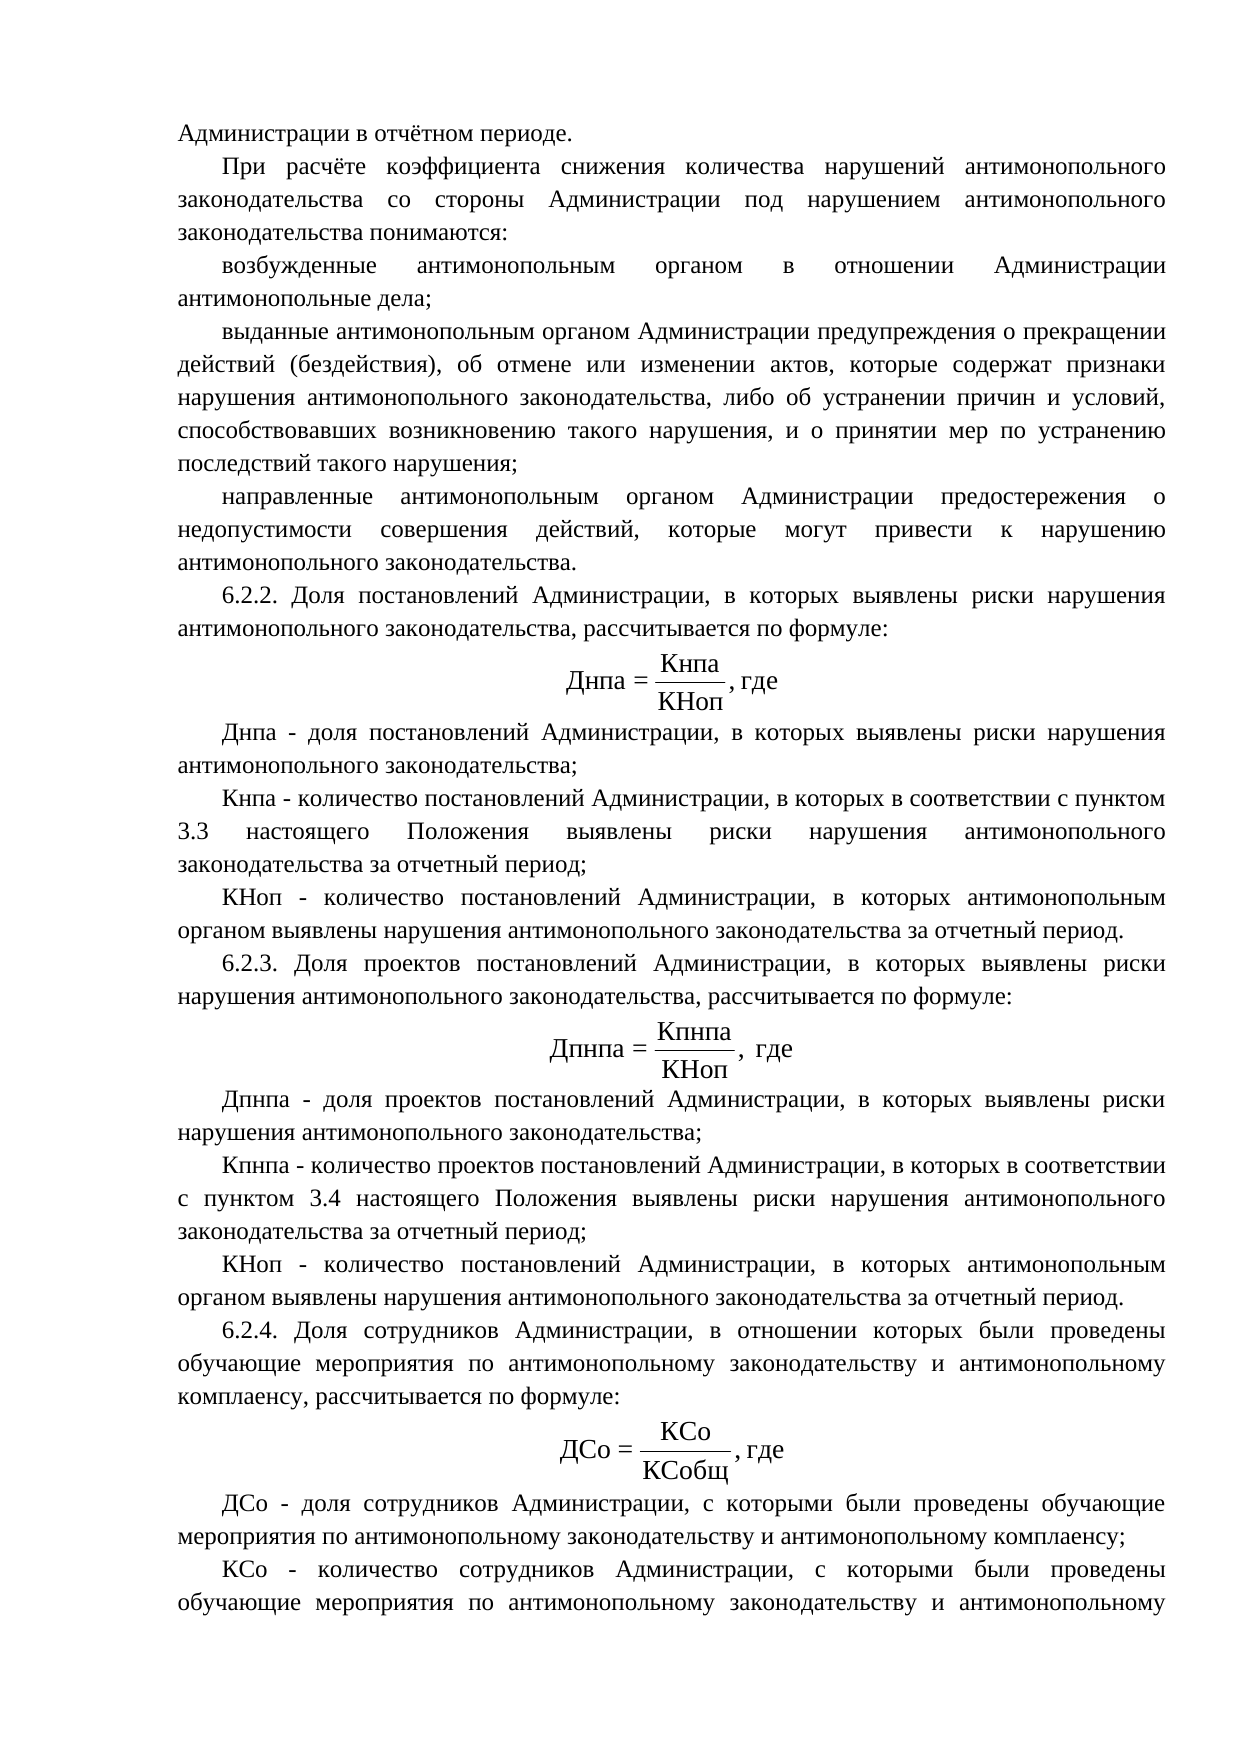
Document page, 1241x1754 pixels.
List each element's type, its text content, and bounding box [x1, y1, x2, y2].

text выданные антимонопольным органом Администрации предупреждения о прекращении действий (бездействия), об отмене или изменении актов, которые содержат признаки нарушения антимонопольного законодательства, либо об устранении причин и условий, способствовавших возникновению такого нарушения, и о принятии мер по устранению последствий такого нарушения; [177, 316, 1167, 477]
text возбужденные антимонопольным органом в отношении Администрации антимонопольные дела; [177, 250, 1167, 312]
text 6.2.2. Доля постановлений Администрации, в которых выявлены риски нарушения антимонопольного законодательства, рассчитывается по формуле: [177, 580, 1167, 642]
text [177, 118, 1167, 147]
text Дпнпа - доля проектов постановлений Администрации, в которых выявлены риски нарушения антимонопольного законодательства; [177, 1084, 1167, 1146]
text При расчёте коэффициента снижения количества нарушений антимонопольного законодательства со стороны Администрации под нарушением антимонопольного законодательства понимаются: [177, 151, 1167, 246]
text 6.2.4. Доля сотрудников Администрации, в отношении которых были проведены обучающие мероприятия по антимонопольному законодательству и антимонопольному комплаенсу, рассчитывается по формуле: [177, 1315, 1167, 1410]
text КНоп - количество постановлений Администрации, в которых антимонопольным органом выявлены нарушения антимонопольного законодательства за отчетный период. [177, 1249, 1167, 1311]
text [177, 1554, 1167, 1616]
text КНоп - количество постановлений Администрации, в которых антимонопольным органом выявлены нарушения антимонопольного законодательства за отчетный период. [177, 882, 1167, 944]
text Кнпа - количество постановлений Администрации, в которых в соответствии с пунктом 3.3 настоящего Положения выявлены риски нарушения антимонопольного законодательства за отчетный период; [177, 783, 1167, 878]
text направленные антимонопольным органом Администрации предостережения о недопустимости совершения действий, которые могут привести к нарушению антимонопольного законодательства. [177, 481, 1167, 576]
text Днпа - доля постановлений Администрации, в которых выявлены риски нарушения антимонопольного законодательства; [177, 717, 1167, 778]
text 6.2.3. Доля проектов постановлений Администрации, в которых выявлены риски нарушения антимонопольного законодательства, рассчитывается по формуле: [177, 948, 1167, 1010]
text ДСо - доля сотрудников Администрации, с которыми были проведены обучающие мероприятия по антимонопольному законодательству и антимонопольному комплаенсу; [177, 1488, 1167, 1550]
text Кпнпа - количество проектов постановлений Администрации, в которых в соответствии с пунктом 3.4 настоящего Положения выявлены риски нарушения антимонопольного законодательства за отчетный период; [177, 1150, 1167, 1245]
